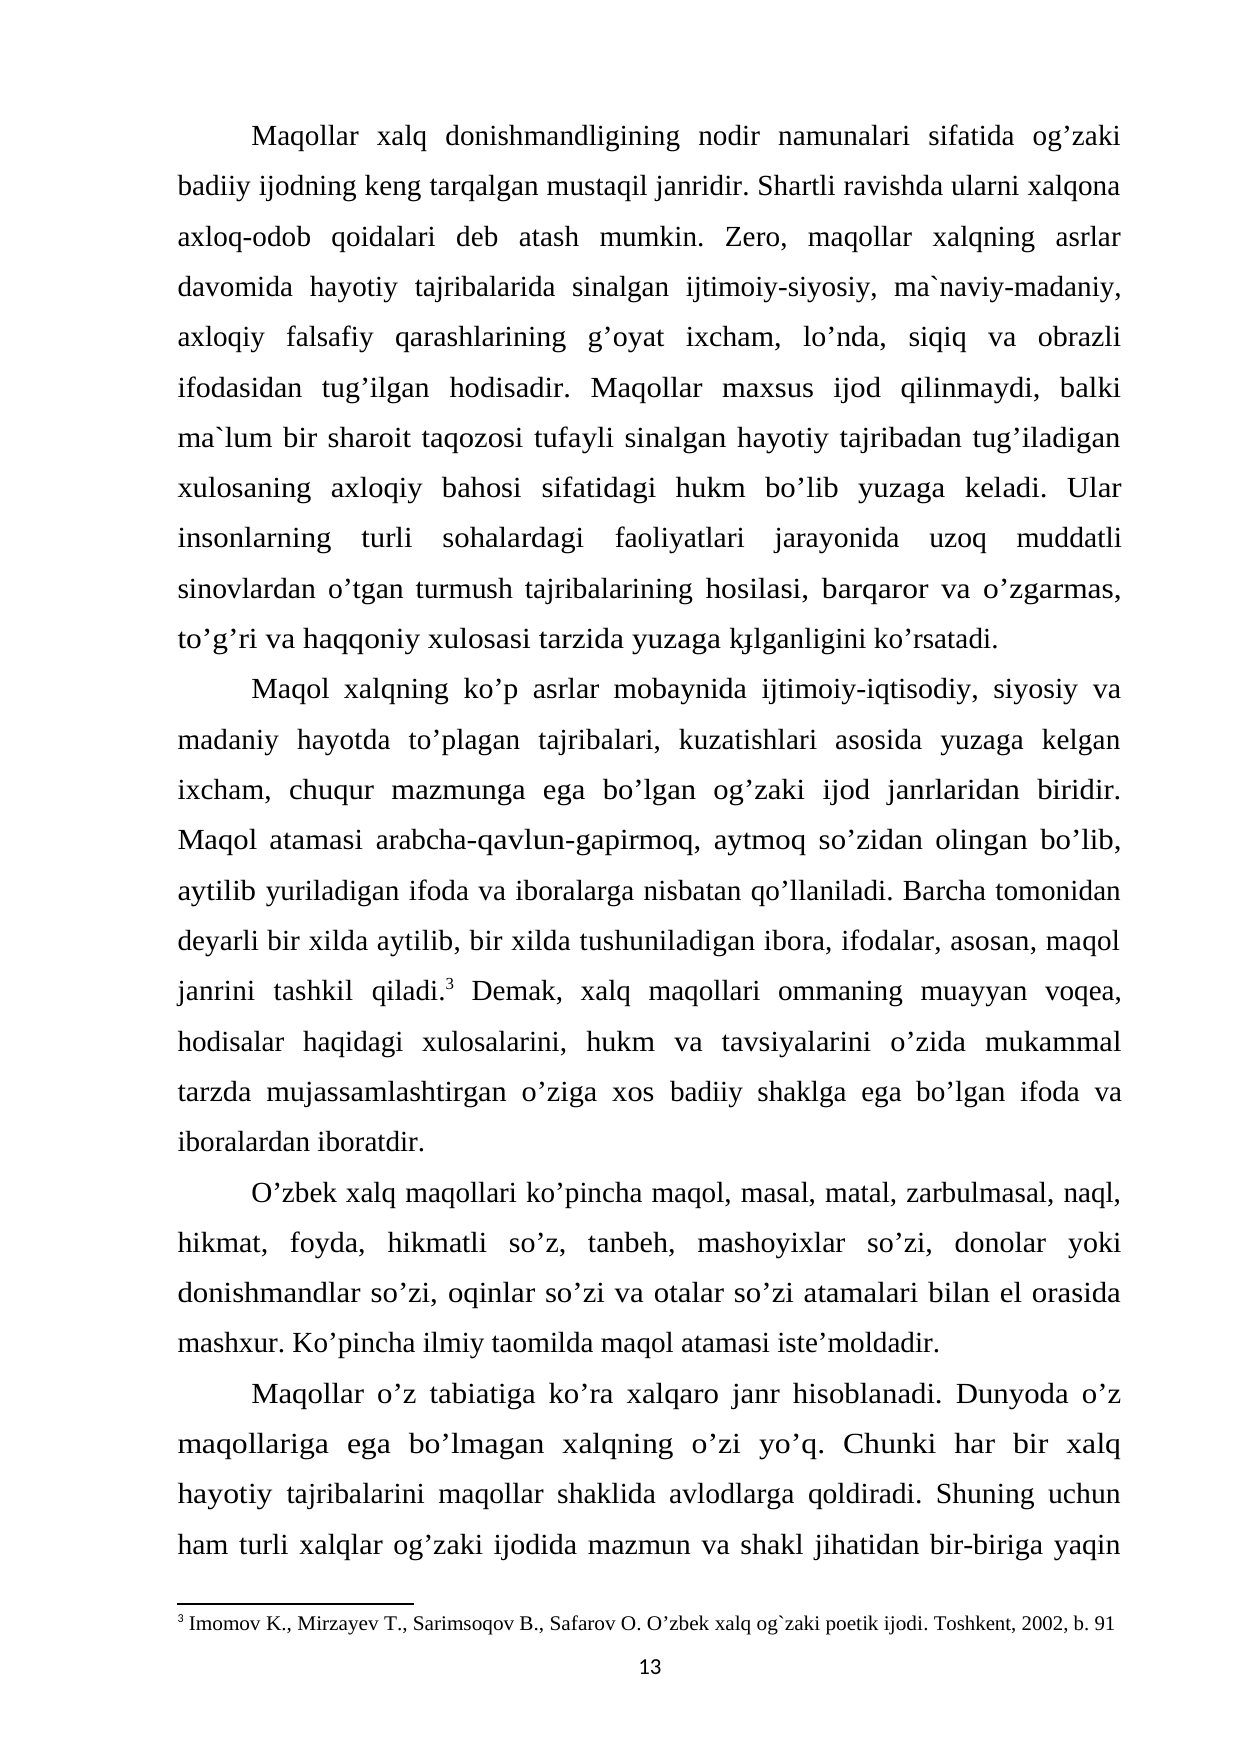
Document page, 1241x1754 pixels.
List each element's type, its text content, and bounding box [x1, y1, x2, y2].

text Maqollar xalq donishmandligining nodir namunalari sifatida og’zaki badiiy ijodning keng tarqalgan mustaqil janridir. Shartli ravishda ularni xalqona axloq-odob qoidalari deb atash mumkin. Zero, maqollar xalqning asrlar davomida hayotiy tajribalarida sinalgan ijtimoiy-siyosiy, ma`naviy-madaniy, axloqiy falsafiy qarashlarining g’oyat ixcham, lo’nda, siqiq va obrazli ifodasidan tug’ilgan hodisadir. Maqollar maxsus ijod qilinmaydi, balki ma`lum bir sharoit taqozosi tufayli sinalgan hayotiy tajribadan tug’iladigan xulosaning axloqiy bahosi sifatidagi hukm bo’lib yuzaga keladi. Ular insonlarning turli sohalardagi faoliyatlari jarayonida uzoq muddatli sinovlardan o’tgan turmush tajribalarining hosilasi, barqaror va o’zgarmas, to’g’ri va haqqoniy xulosasi tarzida yuzaga kɟlganligini ko’rsatadi. [177, 118, 1122, 655]
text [177, 1376, 1122, 1560]
text O’zbek xalq maqollari ko’pincha maqol, masal, matal, zarbulmasal, naql, hikmat, foyda, hikmatli so’z, tanbеh, mashoyixlar so’zi, donolar yoki donishmandlar so’zi, oqinlar so’zi va otalar so’zi atamalari bilan el orasida mashxur. Ko’pincha ilmiy taomilda maqol atamasi iste’moldadir. [177, 1175, 1122, 1359]
text Maqol xalqning ko’p asrlar mobaynida ijtimoiy-iqtisodiy, siyosiy va madaniy hayotda to’plagan tajribalari, kuzatishlari asosida yuzaga kelgan ixcham, chuqur mazmunga ega bo’lgan og’zaki ijod janrlaridan biridir. Maqol atamasi arabcha-qavlun-gapirmoq, aytmoq so’zidan olingan bo’lib, aytilib yuriladigan ifoda va iboralarga nisbatan qo’llaniladi. Barcha tomonidan deyarli bir xilda aytilib, bir xilda tushuniladigan ibora, ifodalar, asosan, maqol janrini tashkil qiladi. Demak, xalq maqollari ommaning muayyan voqea, hodisalar haqidagi xulosalarini, hukm va tavsiyalarini o’zida mukammal tarzda mujassamlashtirgan o’ziga xos badiiy shaklga ega bo’lgan ifoda va iboralardan iboratdir. [177, 672, 1122, 1158]
